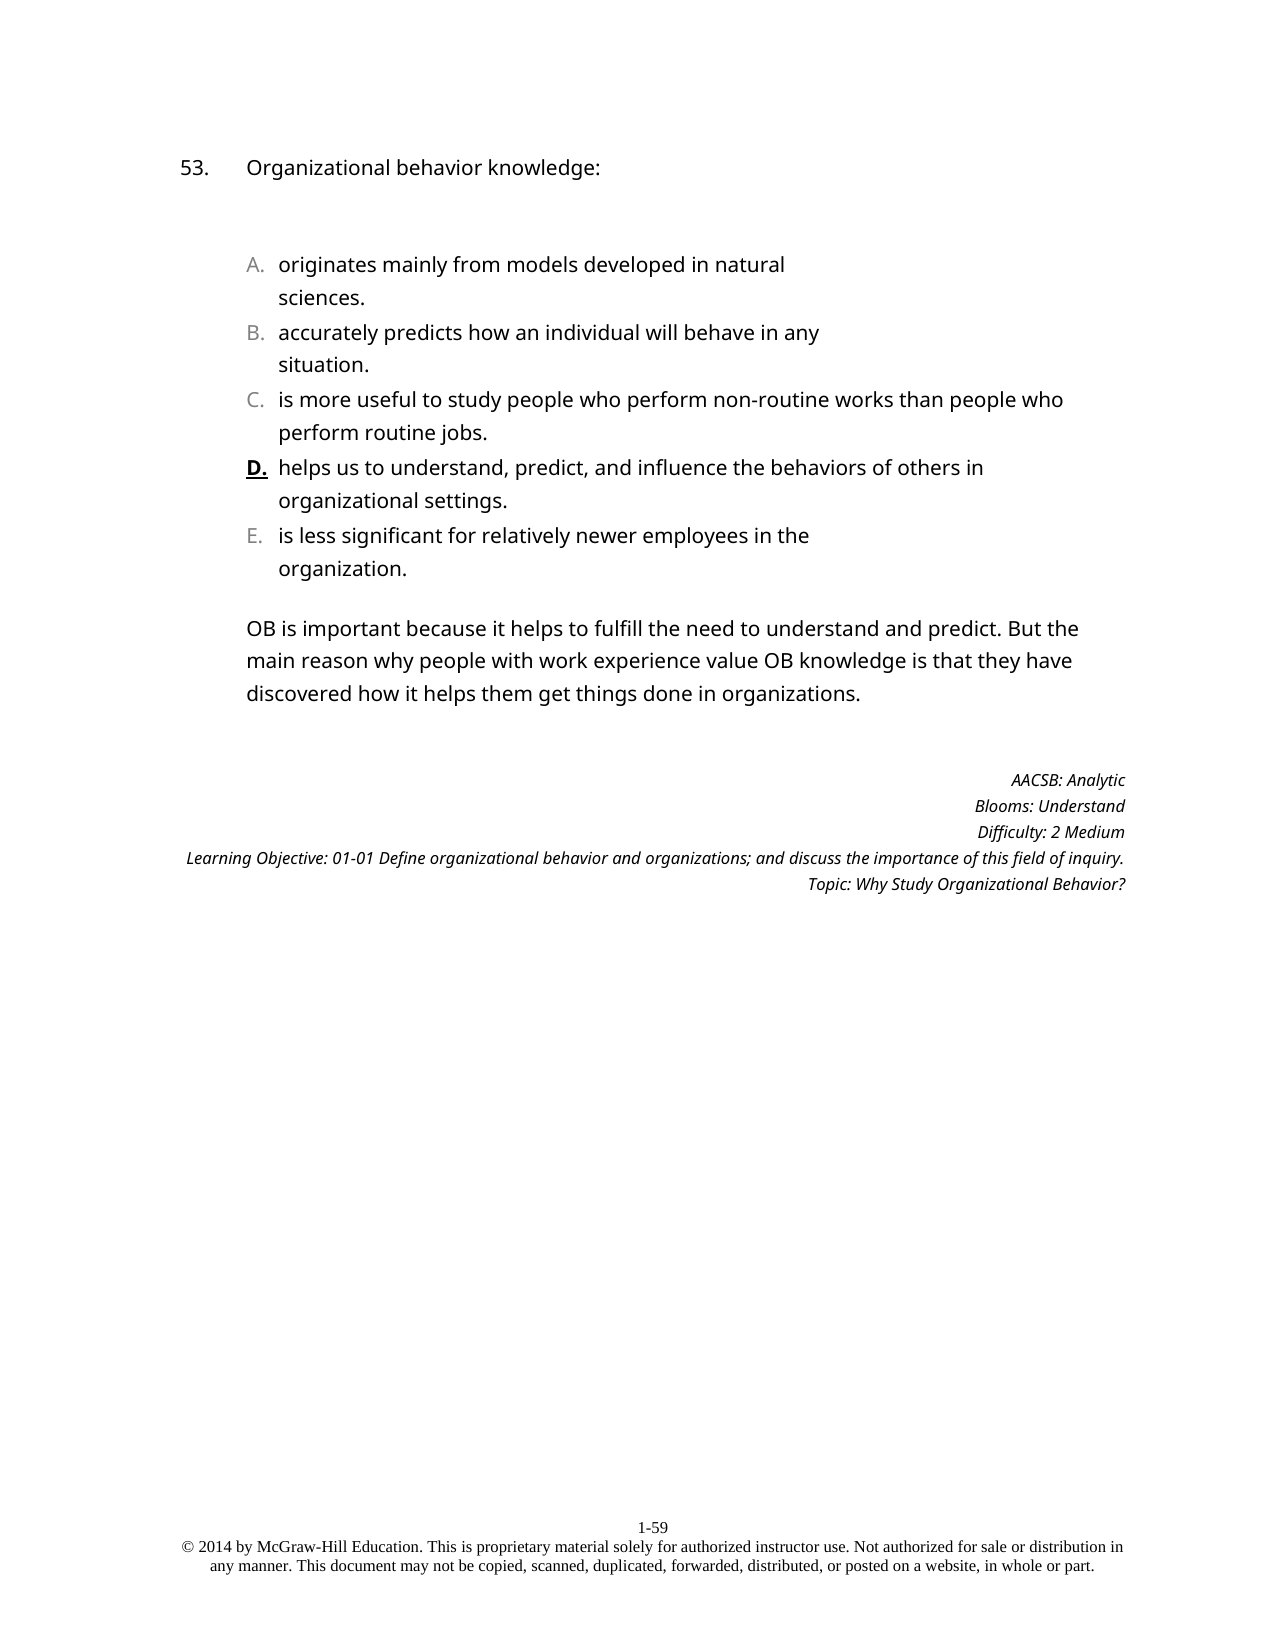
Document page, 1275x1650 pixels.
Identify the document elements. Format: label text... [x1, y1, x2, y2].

table_header AACSB: Analytic Blooms: Understand Difficulty: 2 Medium Learning Objective: 01-01 Define organizational behavior and organizations; and discuss the importance of this field of inquiry. Topic: Why Study Organizational Behavior? [180, 768, 1125, 931]
table_header Organizational behavior knowledge: OB is important because it helps to fulfill the need to understand and predict. But the main reason why people with work experience value OB knowledge is that they have discovered how it helps them get things done in organizations. [246, 153, 1125, 739]
table_header 53. [180, 153, 246, 739]
